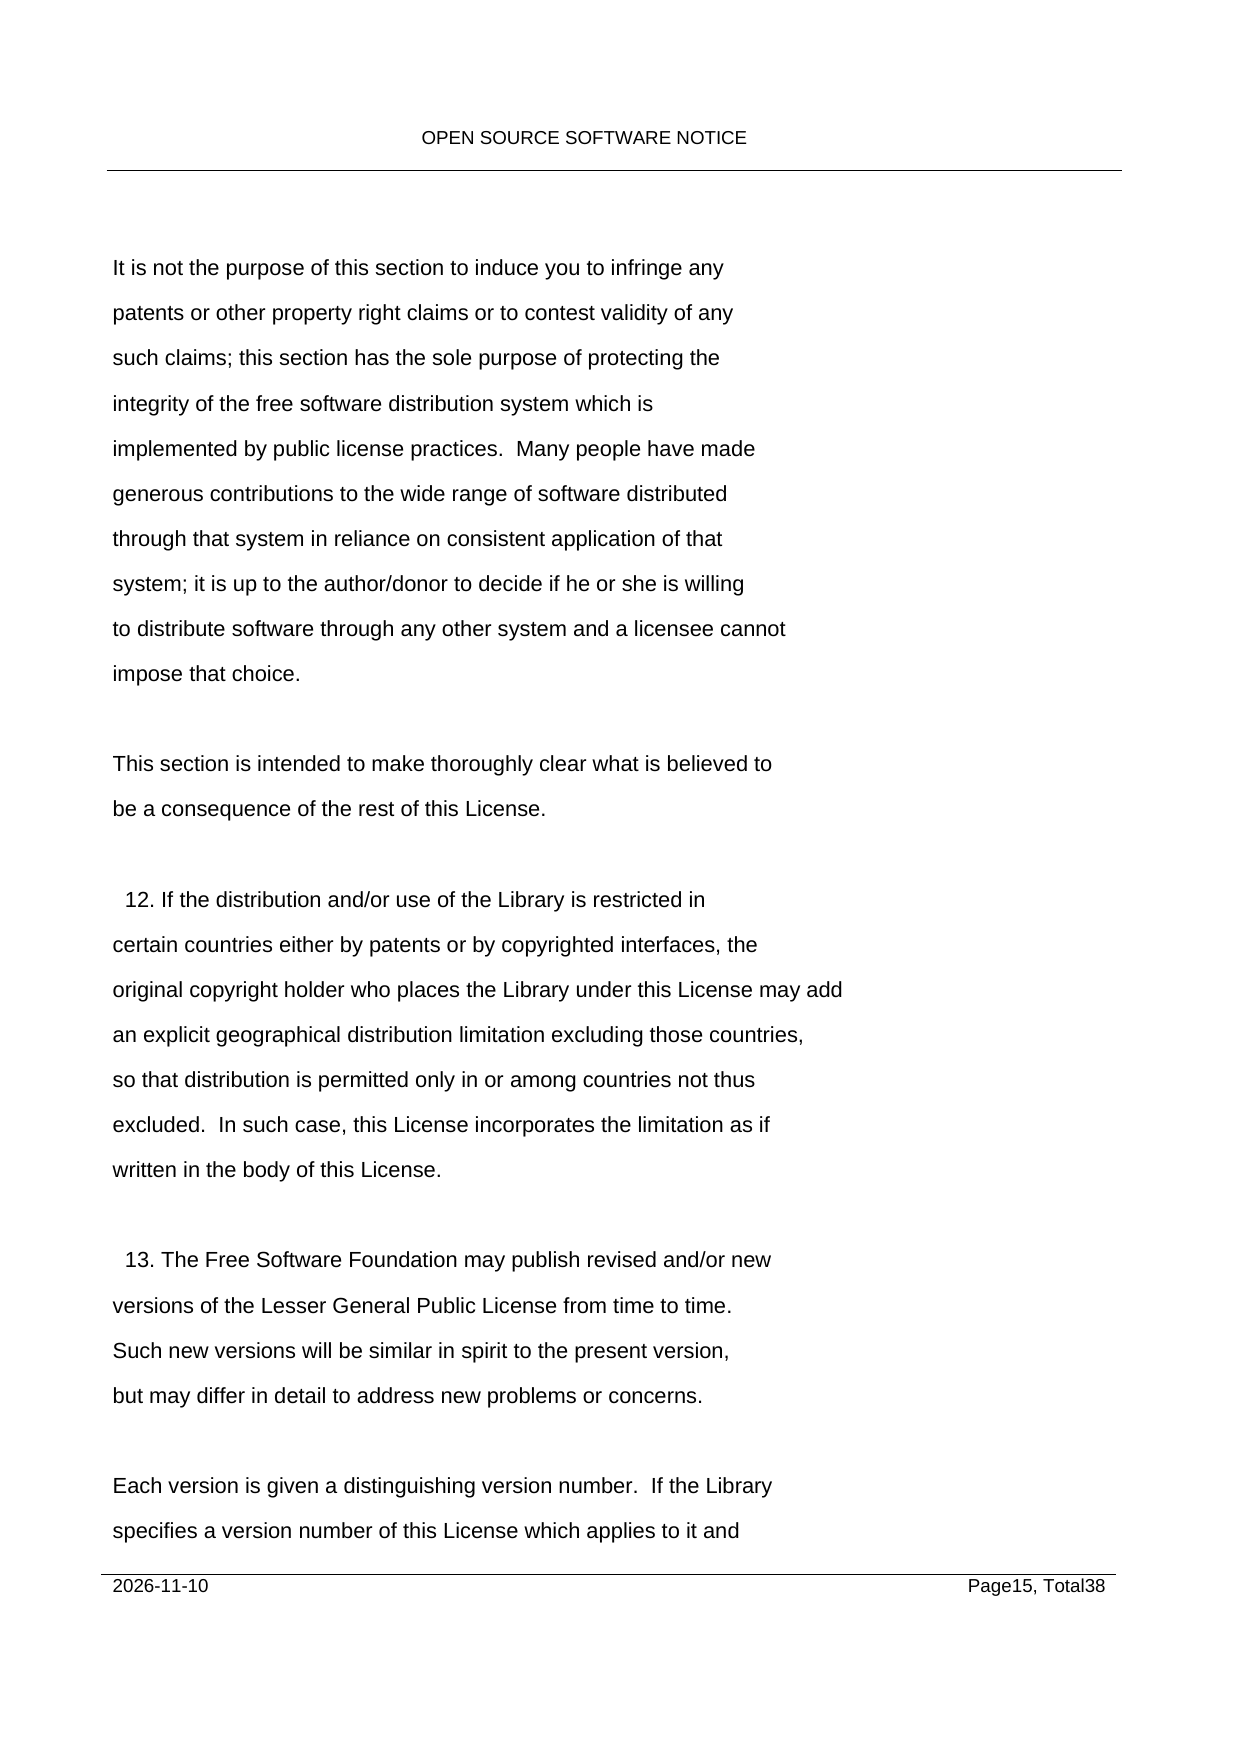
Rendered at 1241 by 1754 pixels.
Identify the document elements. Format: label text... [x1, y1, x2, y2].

text impose that choice. [112, 657, 1128, 690]
text specifies a version number of this License which applies to it and [112, 1514, 1128, 1547]
text Such new versions will be similar in spirit to the present version, [112, 1334, 1128, 1366]
text It is not the purpose of this section to induce you to infringe any [112, 251, 1128, 284]
text to distribute software through any other system and a licensee cannot [112, 612, 1128, 645]
text such claims; this section has the sole purpose of protecting the [112, 342, 1128, 374]
text an explicit geographical distribution limitation excluding those countries, [112, 1018, 1128, 1051]
text integrity of the free software distribution system which is [112, 387, 1128, 419]
text so that distribution is permitted only in or among countries not thus [112, 1063, 1128, 1096]
text system; it is up to the author/donor to decide if he or she is willing [112, 567, 1128, 600]
text versions of the Lesser General Public License from time to time. [112, 1289, 1128, 1321]
text This section is intended to make thoroughly clear what is believed to [112, 748, 1128, 780]
text certain countries either by patents or by copyrighted interfaces, the [112, 928, 1128, 961]
text written in the body of this License. [112, 1153, 1128, 1186]
text excluded. In such case, this License incorporates the limitation as if [112, 1108, 1128, 1141]
text 13. The Free Software Foundation may publish revised and/or new [112, 1244, 1128, 1276]
text 12. If the distribution and/or use of the Library is restricted in [112, 883, 1128, 915]
text be a consequence of the rest of this License. [112, 793, 1128, 825]
text but may differ in detail to address new problems or concerns. [112, 1379, 1128, 1412]
text Each version is given a distinguishing version number. If the Library [112, 1469, 1128, 1502]
text generous contributions to the wide range of software distributed [112, 477, 1128, 509]
text patents or other property right claims or to contest validity of any [112, 297, 1128, 329]
text implemented by public license practices. Many people have made [112, 432, 1128, 464]
text original copyright holder who places the Library under this License may add [112, 973, 1128, 1006]
text through that system in reliance on consistent application of that [112, 522, 1128, 554]
